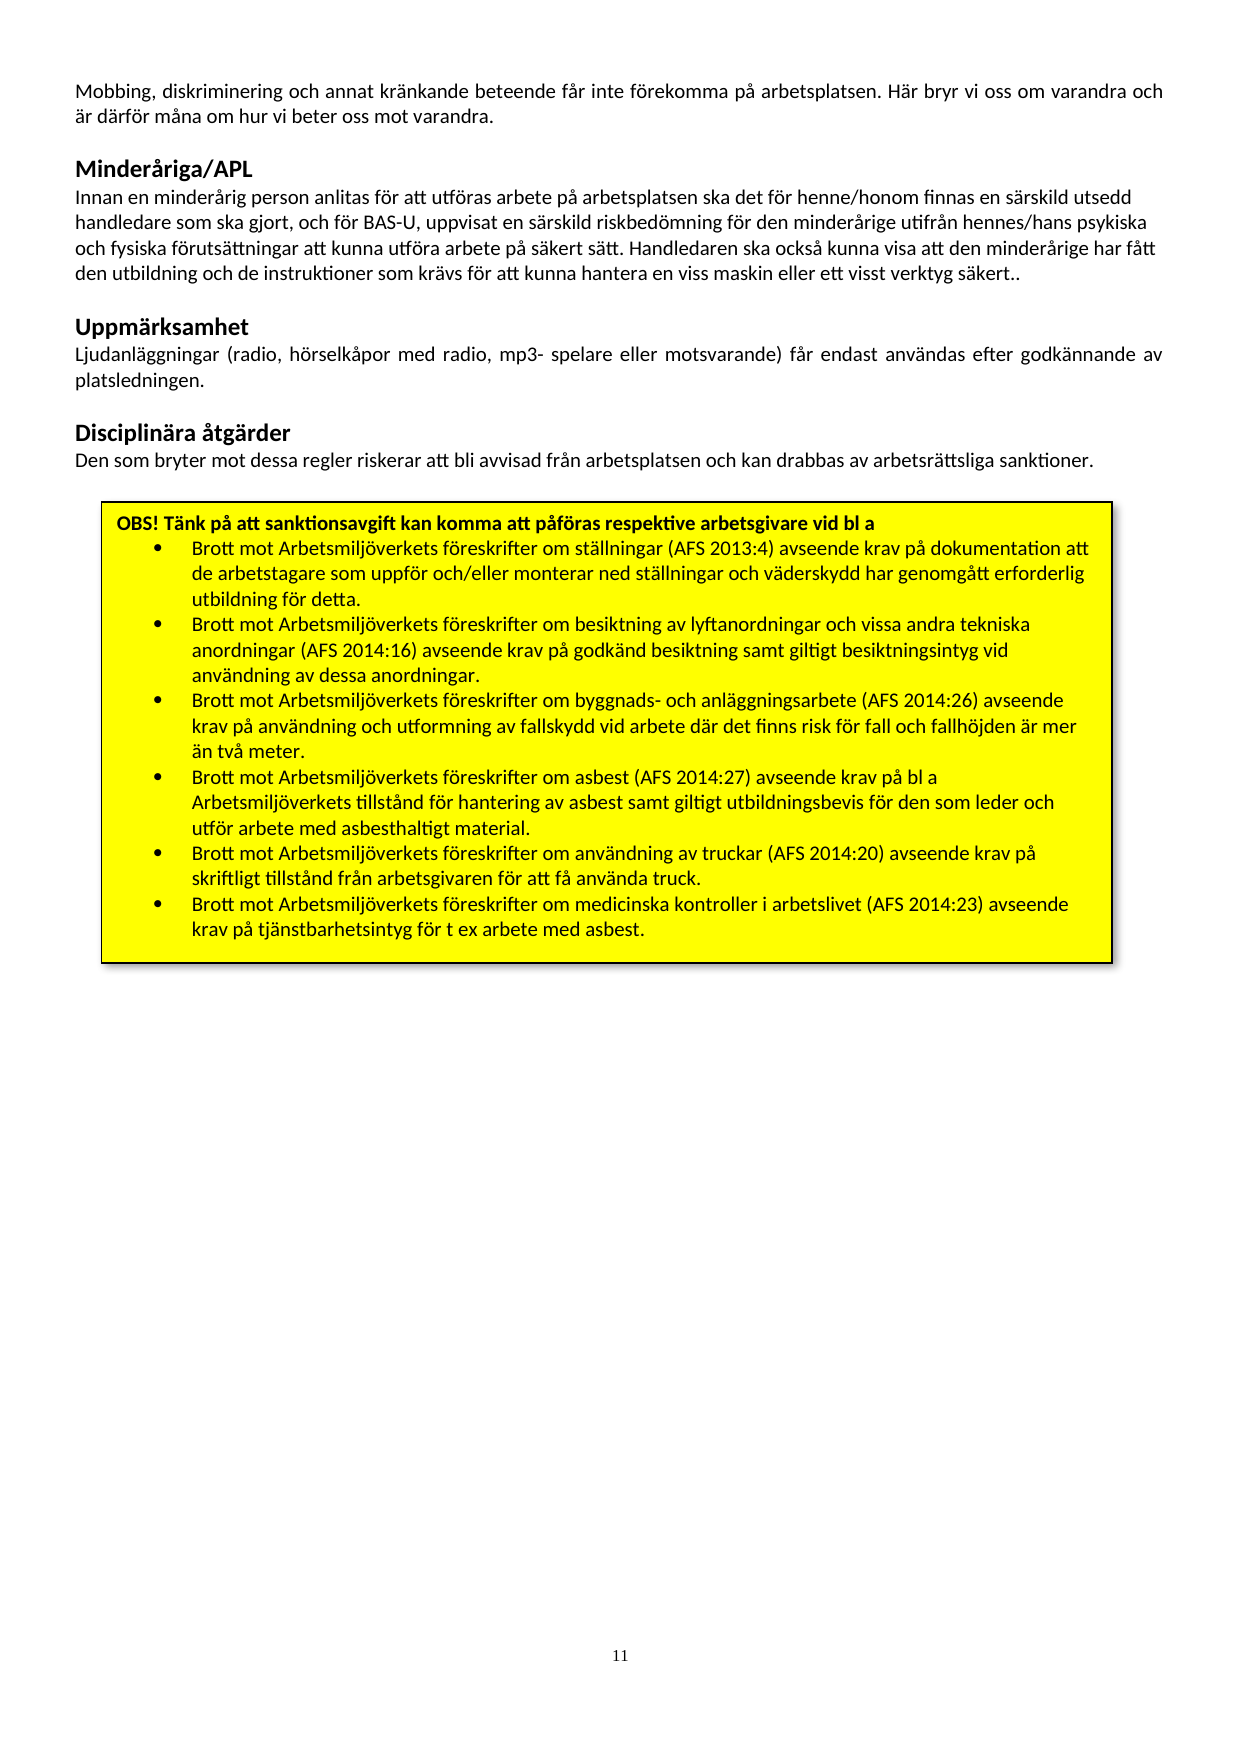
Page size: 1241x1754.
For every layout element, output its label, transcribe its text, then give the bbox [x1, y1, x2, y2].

subtitle Minderåriga/APL [75, 154, 1165, 184]
subtitle Disciplinära åtgärder [75, 417, 1165, 448]
text Innan en minderårig person anlitas för att utföras arbete på arbetsplatsen ska det för henne/honom finnas en särskild utsedd handledare som ska gjort, och för BAS-U, uppvisat en särskild riskbedömning för den minderårige utifrån hennes/hans psykiska och fysiska förutsättningar att kunna utföra arbete på säkert sätt. Handledaren ska också kunna visa att den minderårige har fått den utbildning och de instruktioner som krävs för att kunna hantera en viss maskin eller ett visst verktyg säkert.. [75, 184, 1165, 286]
subtitle Uppmärksamhet [75, 311, 1165, 341]
text Mobbing, diskriminering och annat kränkande beteende får inte förekomma på arbetsplatsen. Här bryr vi oss om varandra och är därför måna om hur vi beter oss mot varandra. [75, 78, 1165, 129]
text Ljudanläggningar (radio, hörselkåpor med radio, mp3- spelare eller motsvarande) får endast användas efter godkännande av platsledningen. [75, 341, 1165, 392]
list Den som bryter mot dessa regler riskerar att bli avvisad från arbetsplatsen och kan drabbas av arbetsrättsliga sanktioner. [75, 448, 1165, 473]
